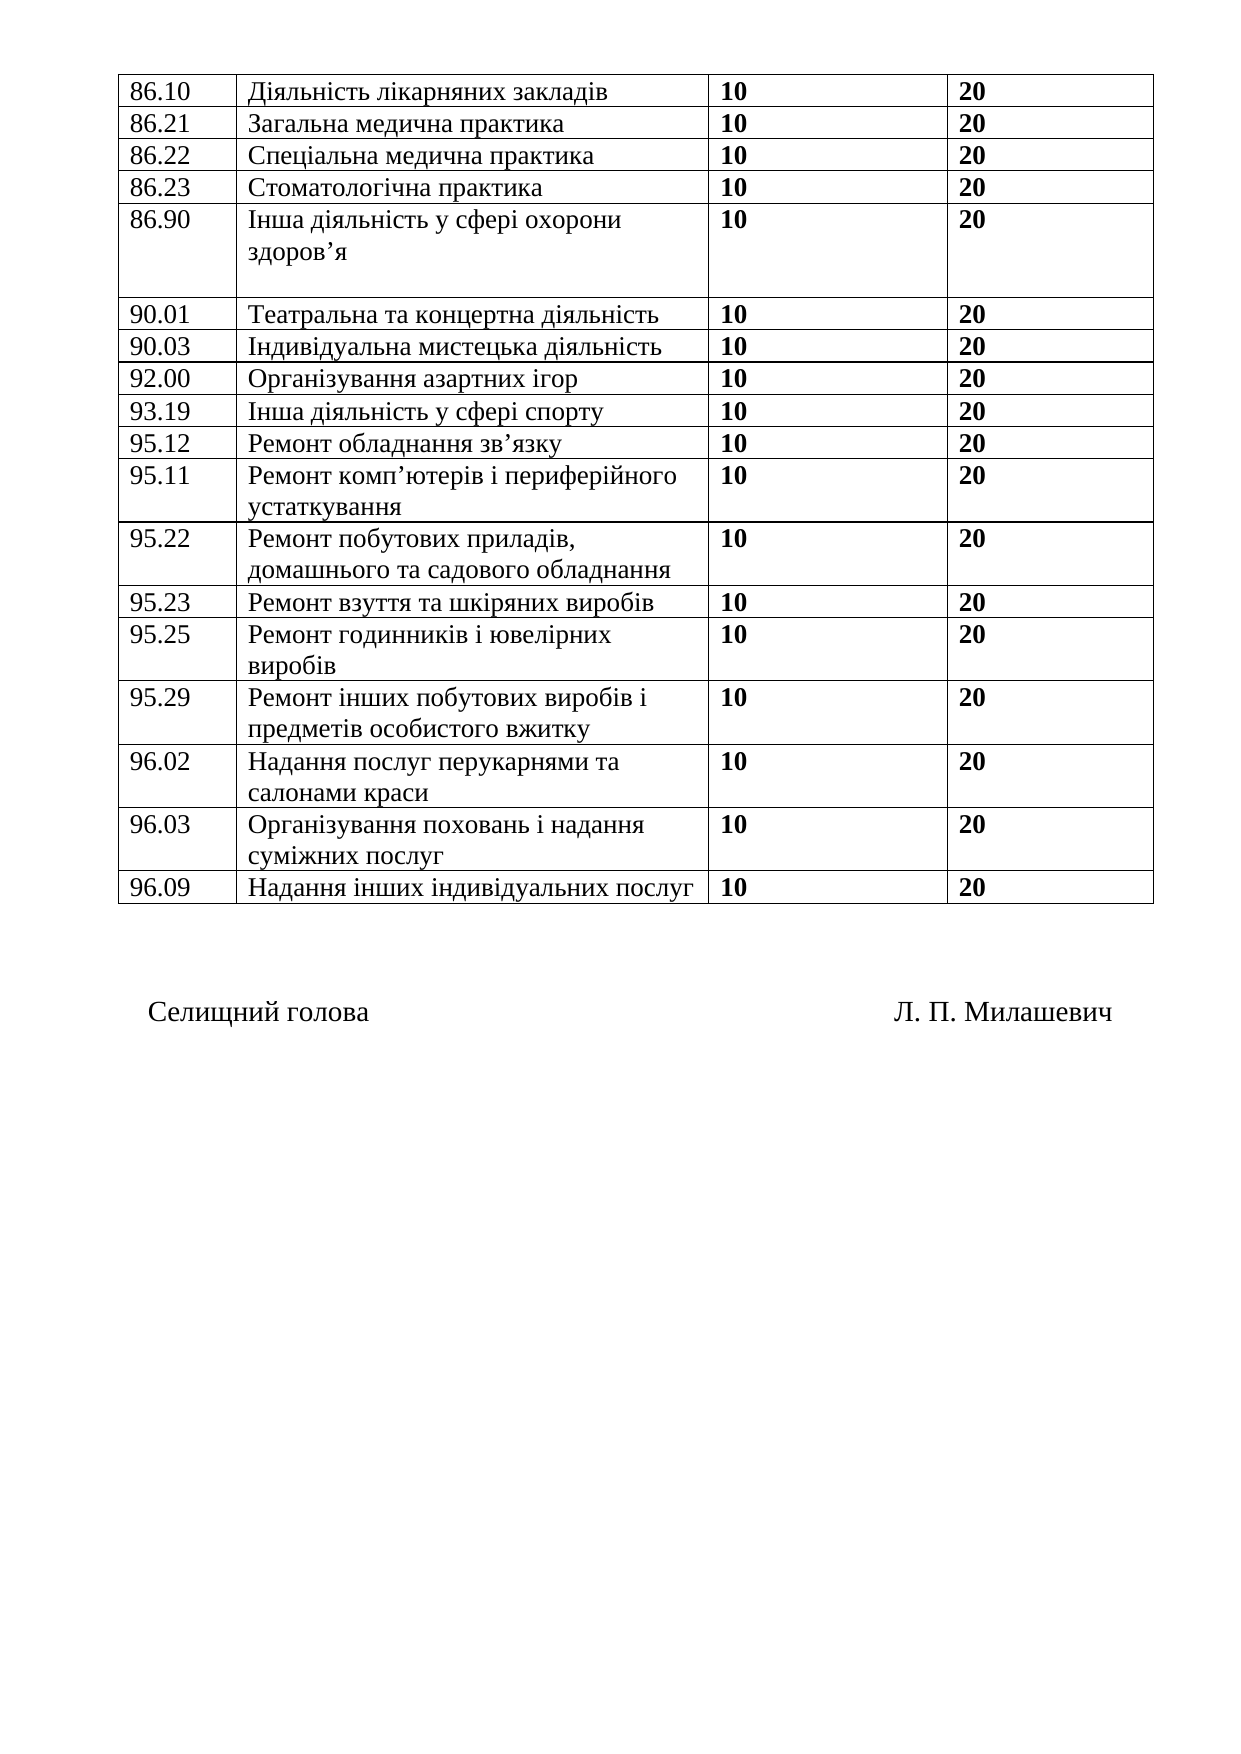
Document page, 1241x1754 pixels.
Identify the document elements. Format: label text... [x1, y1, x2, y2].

table_cell 20 [948, 523, 1153, 585]
table_cell 20 [948, 107, 1153, 138]
table_cell Театральна та концертна діяльність [237, 298, 708, 329]
table_cell 20 [948, 363, 1153, 394]
table_cell 90.01 [119, 298, 236, 329]
table_cell 95.11 [119, 459, 236, 521]
table_cell 10 [709, 171, 947, 203]
table_cell Загальна медична практика [237, 107, 708, 138]
table_cell 95.12 [119, 427, 236, 458]
table_cell Інша діяльність у сфері охорони здоров’я [237, 204, 708, 297]
table_cell 10 [709, 427, 947, 458]
table_cell 10 [709, 139, 947, 170]
table_cell 20 [948, 808, 1153, 870]
table_cell 10 [709, 75, 947, 106]
text Селищний голова Л. П. Милашевич [148, 994, 1152, 1028]
table_cell 92.00 [119, 363, 236, 394]
table_cell 20 [948, 871, 1153, 902]
table_cell Інша діяльність у сфері спорту [237, 395, 708, 426]
table_cell 20 [948, 586, 1153, 617]
table_cell Організування азартних ігор [237, 363, 708, 394]
table_cell Спеціальна медична практика [237, 139, 708, 170]
table_cell 20 [948, 681, 1153, 743]
table_cell 86.90 [119, 204, 236, 297]
table_cell 20 [948, 298, 1153, 329]
table_cell 10 [709, 871, 947, 902]
table_cell 10 [709, 681, 947, 743]
table_cell Ремонт побутових приладів, домашнього та садового обладнання [237, 523, 708, 585]
table_cell 10 [709, 745, 947, 807]
table_cell 20 [948, 618, 1153, 680]
table_cell 20 [948, 427, 1153, 458]
table_cell 10 [709, 395, 947, 426]
table_cell 96.03 [119, 808, 236, 870]
table_cell 20 [948, 75, 1153, 106]
table_cell Надання інших індивідуальних послуг [237, 871, 708, 902]
table_cell 20 [948, 395, 1153, 426]
table_cell Ремонт інших побутових виробів і предметів особистого вжитку [237, 681, 708, 743]
table_cell 86.23 [119, 171, 236, 203]
table_cell 10 [709, 204, 947, 297]
table_cell 20 [948, 204, 1153, 297]
table_cell 10 [709, 330, 947, 361]
table_cell 10 [709, 808, 947, 870]
table_cell 20 [948, 171, 1153, 203]
table_cell 10 [709, 107, 947, 138]
table_cell 86.21 [119, 107, 236, 138]
table_cell 95.29 [119, 681, 236, 743]
table_cell 10 [709, 618, 947, 680]
table_cell 95.23 [119, 586, 236, 617]
table_cell Надання послуг перукарнями та салонами краси [237, 745, 708, 807]
table_cell 86.22 [119, 139, 236, 170]
table_cell 96.09 [119, 871, 236, 902]
table_cell 20 [948, 745, 1153, 807]
table_cell 95.25 [119, 618, 236, 680]
table_cell 10 [709, 363, 947, 394]
table_cell 10 [709, 298, 947, 329]
table_cell 90.03 [119, 330, 236, 361]
table_cell Ремонт годинників і ювелірних виробів [237, 618, 708, 680]
table_cell Стоматологічна практика [237, 171, 708, 203]
table_cell 20 [948, 330, 1153, 361]
table_cell 20 [948, 459, 1153, 521]
table_cell Індивідуальна мистецька діяльність [237, 330, 708, 361]
table_cell Ремонт обладнання зв’язку [237, 427, 708, 458]
table_cell Діяльність лікарняних закладів [237, 75, 708, 106]
table_cell 95.22 [119, 523, 236, 585]
table_cell 10 [709, 586, 947, 617]
table_cell 86.10 [119, 75, 236, 106]
table_cell 93.19 [119, 395, 236, 426]
table_cell Ремонт взуття та шкіряних виробів [237, 586, 708, 617]
table_cell 96.02 [119, 745, 236, 807]
table_cell 10 [709, 523, 947, 585]
table_cell Ремонт комп’ютерів і периферійного устаткування [237, 459, 708, 521]
table_cell 20 [948, 139, 1153, 170]
table_cell Організування поховань і надання суміжних послуг [237, 808, 708, 870]
table_cell 10 [709, 459, 947, 521]
